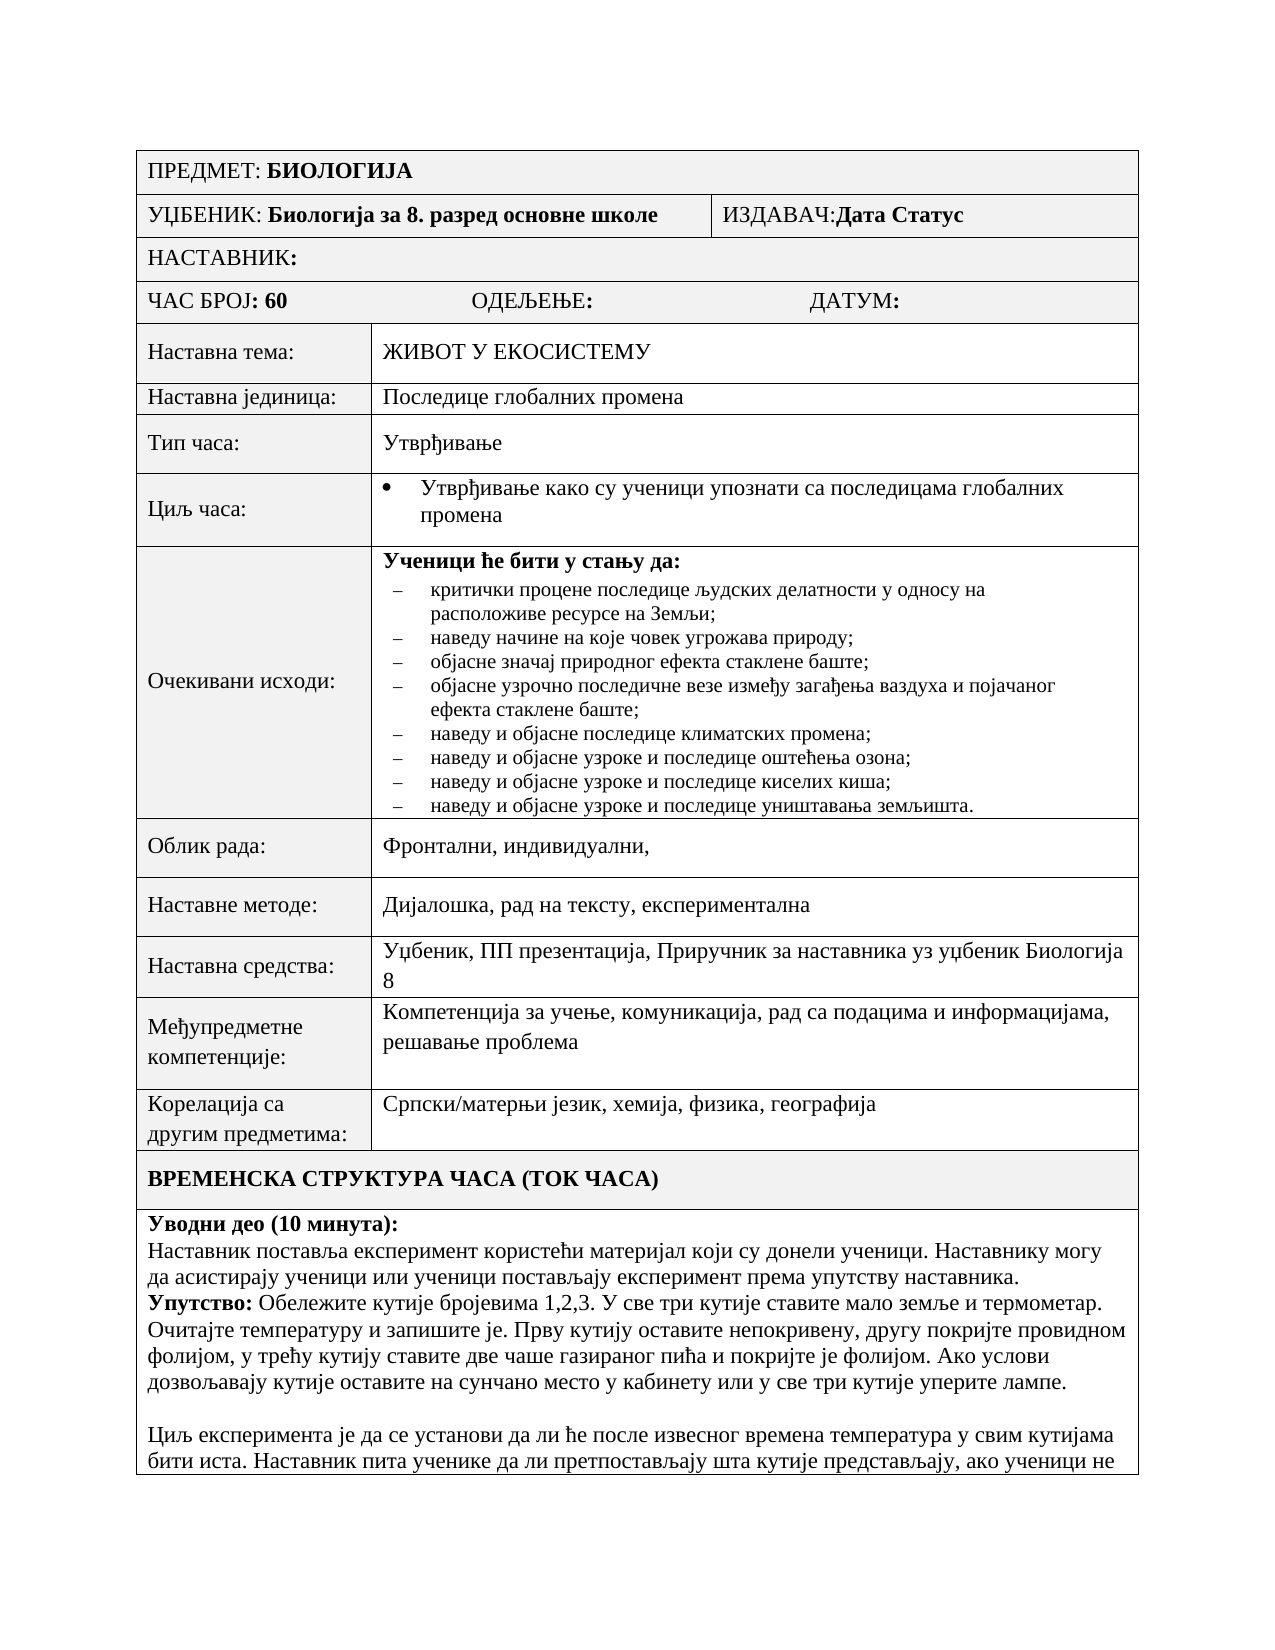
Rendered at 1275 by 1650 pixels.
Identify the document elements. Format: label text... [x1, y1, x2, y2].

table_cell Утврђивање како су ученици упознати са последицама глобалних промена [372, 474, 1138, 546]
table_cell ДАТУМ: [798, 282, 1138, 323]
table_cell Српски/матерњи језик, хемија, физика, географија [372, 1090, 1138, 1150]
table_cell ОДЕЉЕЊЕ: [460, 282, 798, 323]
table_cell Уџбеник, ПП презентација, Приручник за наставника уз уџбеник Биологија 8 [372, 937, 1138, 997]
table_cell Облик рада: [137, 819, 371, 877]
table_cell Последице глобалних промена [372, 384, 1138, 414]
table_cell Наставна јединица: [137, 384, 371, 414]
table_cell Наставна тема: [137, 324, 371, 382]
table_cell Циљ часа: [137, 474, 371, 546]
table_cell Очекивани исходи: [137, 547, 371, 817]
table_header ПРЕДМЕТ: БИОЛОГИЈА [137, 151, 1138, 194]
table_cell Утврђивање [372, 415, 1138, 473]
table_cell ЖИВОТ У ЕКОСИСТЕМУ [372, 324, 1138, 382]
table_cell Међупредметне компетенције: [137, 998, 371, 1089]
table_cell Фронтални, индивидуални, [372, 819, 1138, 877]
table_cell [137, 1210, 1138, 1474]
table_cell Компетенција за учење, комуникација, рад са подацима и информацијама, решавање проблема [372, 998, 1138, 1089]
table_cell Тип часа: [137, 415, 371, 473]
table_cell ЧАС БРОЈ: 60 [137, 282, 460, 323]
table_cell Наставне методе: [137, 878, 371, 936]
table_cell ИЗДАВАЧ:Дата Статус [712, 195, 1138, 237]
table_cell Корелација са другим предметима: [137, 1090, 371, 1150]
table_cell ВРЕМЕНСКА СТРУКТУРА ЧАСА (ТОК ЧАСА) [137, 1151, 1138, 1209]
table_cell НАСТАВНИК: [137, 238, 1138, 281]
table_cell Наставна средства: [137, 937, 371, 997]
table_cell Ученици ће бити у стању да: критички процене последице људских делатности у односу на расположиве ресурсе на Земљи; наведу начине на које човек угрожава природу; објасне значај природног ефекта стаклене баште; објасне узрочно последичне везе између загађења ваздуха и појачаног ефекта стаклене баште; наведу и објасне последице климатских промена; наведу и објасне узроке и последице оштећења озона; наведу и објасне узроке и последице киселих киша; наведу и објасне узроке и последице уништавања земљишта. [372, 547, 1138, 817]
table_cell Дијалошка, рад на тексту, експериментална [372, 878, 1138, 936]
table_cell УЏБЕНИК: Биологија за 8. разред основне школе [137, 195, 711, 237]
